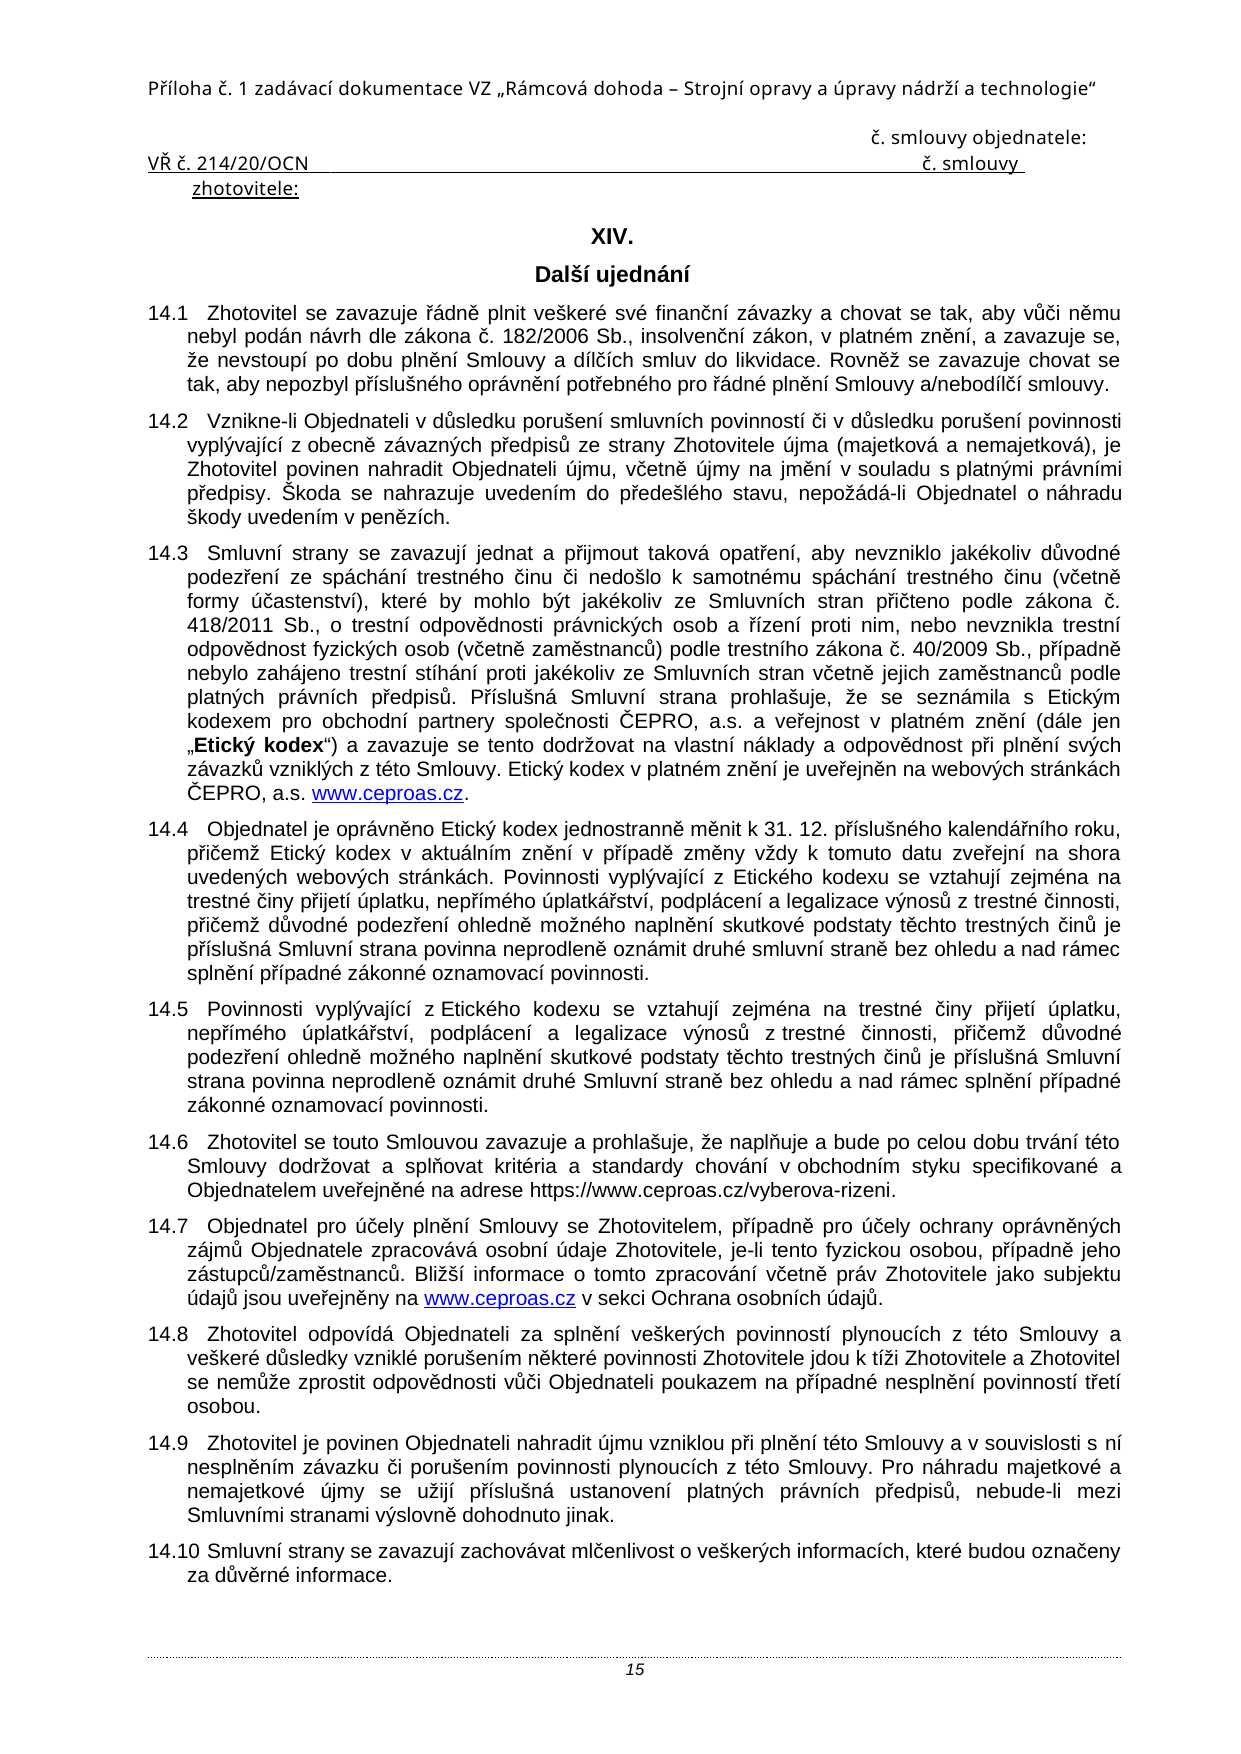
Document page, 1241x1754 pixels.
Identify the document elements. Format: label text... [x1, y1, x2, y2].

text Další ujednání [102, 261, 1122, 288]
list Vznikne-li Objednateli v důsledku porušení smluvních povinností či v důsledku porušení povinnosti vyplývající z obecně závazných předpisů ze strany Zhotovitele újma (majetková a nemajetková), je Zhotovitel povinen nahradit Objednateli újmu, včetně újmy na jmění v souladu s platnými právními předpisy. Škoda se nahrazuje uvedením do předešlého stavu, nepožádá-li Objednatel o náhradu škody uvedením v penězích. [148, 409, 1122, 528]
list Povinnosti vyplývající z Etického kodexu se vztahují zejména na trestné činy přijetí úplatku, nepřímého úplatkářství, podplácení a legalizace výnosů z trestné činnosti, přičemž důvodné podezření ohledně možného naplnění skutkové podstaty těchto trestných činů je příslušná Smluvní strana povinna neprodleně oznámit druhé Smluvní straně bez ohledu a nad rámec splnění případné zákonné oznamovací povinnosti. [148, 997, 1122, 1117]
list Zhotovitel se zavazuje řádně plnit veškeré své finanční závazky a chovat se tak, aby vůči němu nebyl podán návrh dle zákona č. 182/2006 Sb., insolvenční zákon, v platném znění, a zavazuje se, že nevstoupí po dobu plnění Smlouvy a dílčích smluv do likvidace. Rovněž se zavazuje chovat se tak, aby nepozbyl příslušného oprávnění potřebného pro řádné plnění Smlouvy a/nebodílčí smlouvy. [148, 300, 1122, 396]
list Smluvní strany se zavazují zachovávat mlčenlivost o veškerých informacích, které budou označeny za důvěrné informace. [148, 1539, 1122, 1587]
list Zhotovitel je povinen Objednateli nahradit újmu vzniklou při plnění této Smlouvy a v souvislosti s ní nesplněním závazku či porušením povinnosti plynoucích z této Smlouvy. Pro náhradu majetkové a nemajetkové újmy se užijí příslušná ustanovení platných právních předpisů, nebude-li mezi Smluvními stranami výslovně dohodnuto jinak. [148, 1431, 1122, 1526]
list Smluvní strany se zavazují jednat a přijmout taková opatření, aby nevzniklo jakékoliv důvodné podezření ze spáchání trestného činu či nedošlo k samotnému spáchání trestného činu (včetně formy účastenství), které by mohlo být jakékoliv ze Smluvních stran přičteno podle zákona č. 418/2011 Sb., o trestní odpovědnosti právnických osob a řízení proti nim, nebo nevznikla trestní odpovědnost fyzických osob (včetně zaměstnanců) podle trestního zákona č. 40/2009 Sb., případně nebylo zahájeno trestní stíhání proti jakékoliv ze Smluvních stran včetně jejich zaměstnanců podle platných právních předpisů. Příslušná Smluvní strana prohlašuje, že se seznámila s Etickým kodexem pro obchodní partnery společnosti ČEPRO, a.s. a veřejnost v platném znění (dále jen „Etický kodex“) a zavazuje se tento dodržovat na vlastní náklady a odpovědnost při plnění svých závazků vzniklých z této Smlouvy. Etický kodex v platném znění je uveřejněn na webových stránkách ČEPRO, a.s. www.ceproas.cz. [148, 541, 1122, 804]
list Objednatel pro účely plnění Smlouvy se Zhotovitelem, případně pro účely ochrany oprávněných zájmů Objednatele zpracovává osobní údaje Zhotovitele, je-li tento fyzickou osobou, případně jeho zástupců/zaměstnanců. Bližší informace o tomto zpracování včetně práv Zhotovitele jako subjektu údajů jsou uveřejněny na www.ceproas.cz v sekci Ochrana osobních údajů. [148, 1214, 1122, 1310]
list Objednatel je oprávněno Etický kodex jednostranně měnit k 31. 12. příslušného kalendářního roku, přičemž Etický kodex v aktuálním znění v případě změny vždy k tomuto datu zveřejní na shora uvedených webových stránkách. Povinnosti vyplývající z Etického kodexu se vztahují zejména na trestné činy přijetí úplatku, nepřímého úplatkářství, podplácení a legalizace výnosů z trestné činnosti, přičemž důvodné podezření ohledně možného naplnění skutkové podstaty těchto trestných činů je příslušná Smluvní strana povinna neprodleně oznámit druhé smluvní straně bez ohledu a nad rámec splnění případné zákonné oznamovací povinnosti. [148, 817, 1122, 985]
list Zhotovitel se touto Smlouvou zavazuje a prohlašuje, že naplňuje a bude po celou dobu trvání této Smlouvy dodržovat a splňovat kritéria a standardy chování v obchodním styku specifikované a Objednatelem uveřejněné na adrese https://www.ceproas.cz/vyberova-rizeni. [148, 1129, 1122, 1201]
list Zhotovitel odpovídá Objednateli za splnění veškerých povinností plynoucích z této Smlouvy a veškeré důsledky vzniklé porušením některé povinnosti Zhotovitele jdou k tíži Zhotovitele a Zhotovitel se nemůže zprostit odpovědnosti vůči Objednateli poukazem na případné nesplnění povinností třetí osobou. [148, 1322, 1122, 1418]
text XIV. [102, 223, 1122, 249]
